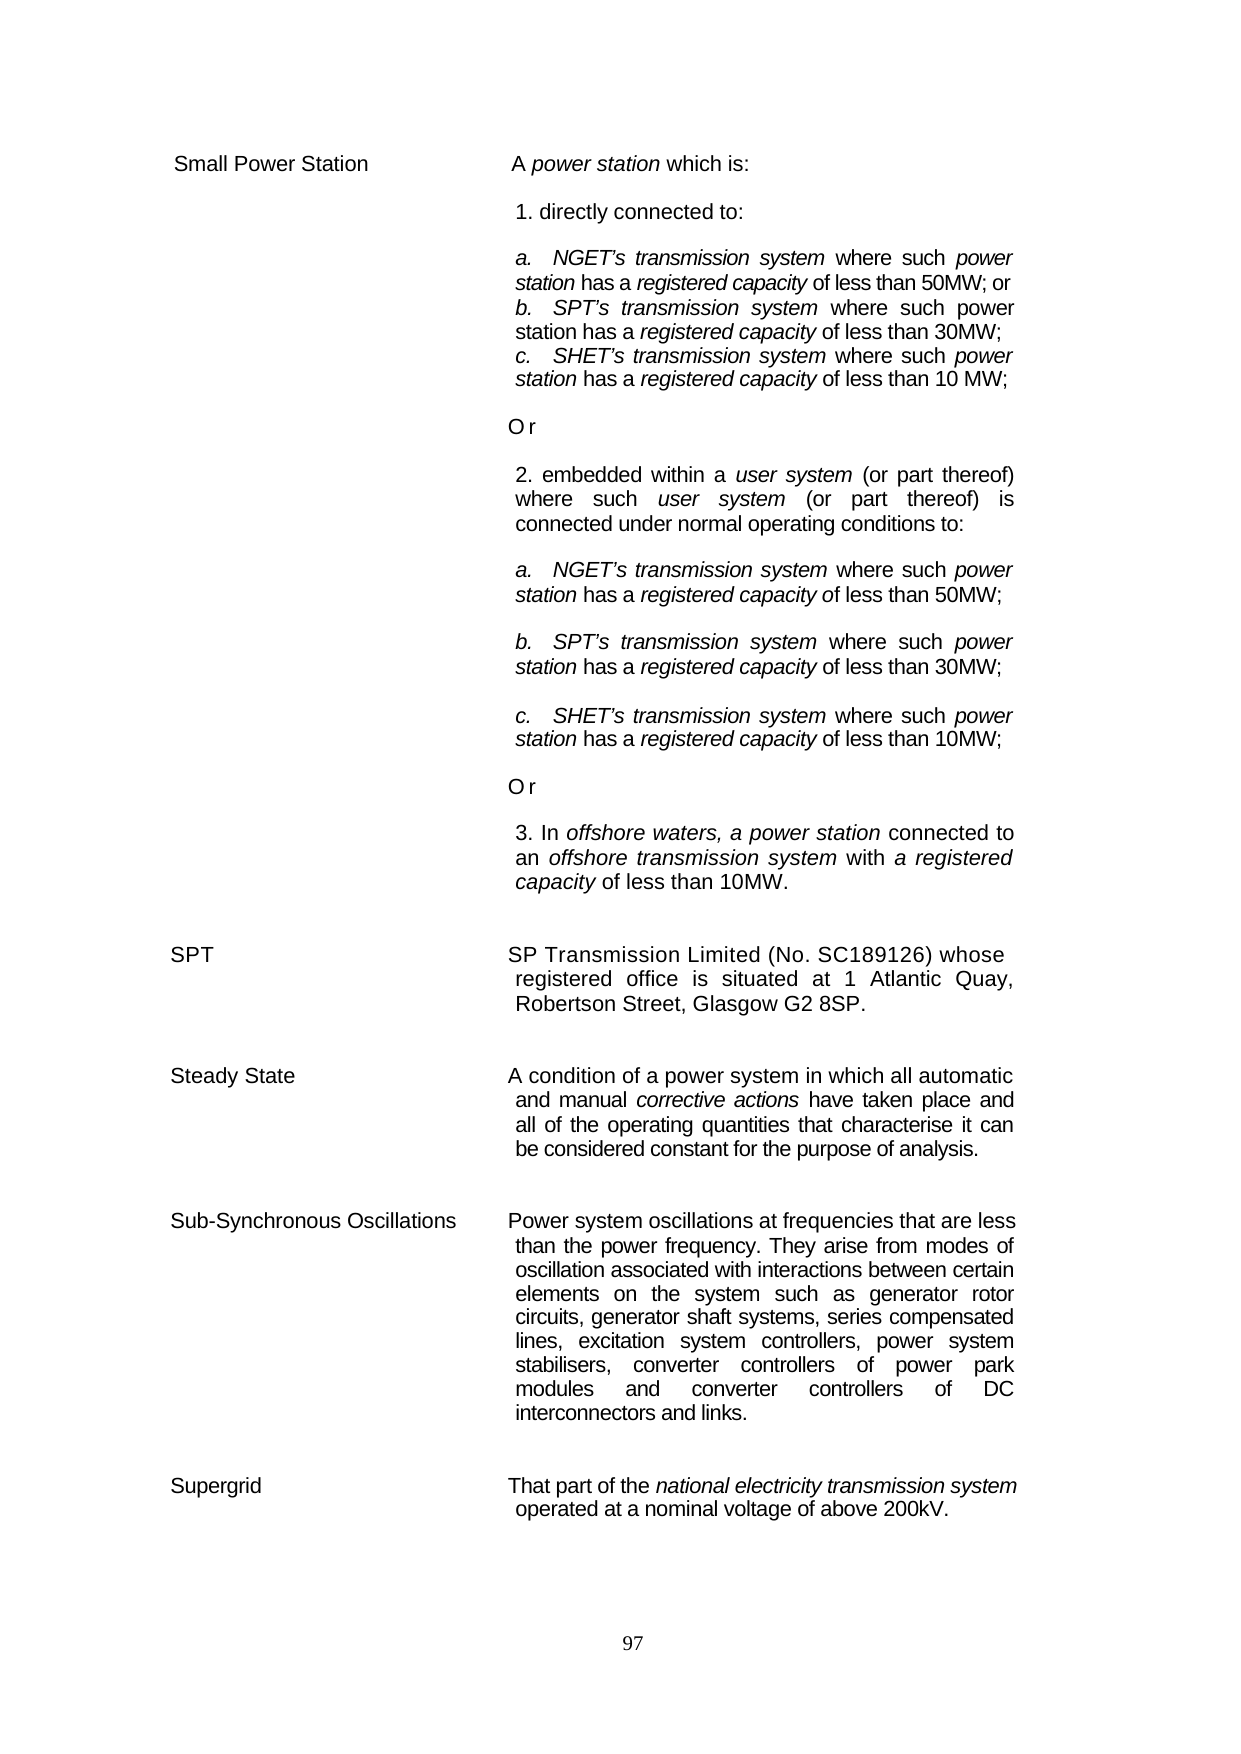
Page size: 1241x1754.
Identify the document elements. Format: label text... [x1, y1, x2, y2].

text Sub-Synchronous Oscillations Power system oscillations at frequencies that are less [170, 1208, 1029, 1233]
text Steady State A condition of a power system in which all automatic [170, 1063, 1029, 1088]
list SPT’s transmission system where such power station has a registered capacity of less than 30MW; [515, 296, 1014, 344]
text operated at a nominal voltage of above 200kV. [515, 1498, 1029, 1522]
text than the power frequency. They arise from modes of oscillation associated with interactions between certain elements on the system such as generator rotor circuits, generator shaft systems, series compensated lines, excitation system controllers, power system stabilisers, converter controllers of power park modules and converter controllers of DC interconnectors and links. [515, 1234, 1014, 1425]
text SPT SP Transmission Limited (No. SC189126) whose [170, 943, 1029, 967]
text registered office is situated at 1 Atlantic Quay, Robertson Street, Glasgow G2 8SP. [515, 967, 1014, 1016]
list NGET’s transmission system where such power station has a registered capacity of less than 50MW; or [515, 246, 1014, 296]
list SHET’s transmission system where such power station has a registered capacity of less than 10 MW; [515, 345, 1014, 391]
text Or [508, 414, 1029, 439]
list SHET’s transmission system where such power station has a registered capacity of less than 10MW; [515, 704, 1014, 751]
list NGET’s transmission system where such power station has a registered capacity of less than 50MW; [515, 558, 1014, 608]
text Or [508, 774, 1029, 799]
text 3. In offshore waters, a power station connected to an offshore transmission system with a registered capacity of less than 10MW. [515, 821, 1014, 894]
text 1. directly connected to: [515, 199, 1029, 224]
text Supergrid That part of the national electricity transmission system [170, 1474, 1029, 1498]
text and manual corrective actions have taken place and all of the operating quantities that characterise it can be considered constant for the purpose of analysis. [515, 1088, 1014, 1162]
text 2. embedded within a user system (or part thereof) where such user system (or part thereof) is connected under normal operating conditions to: [515, 463, 1014, 536]
list SPT’s transmission system where such power station has a registered capacity of less than 30MW; [515, 629, 1014, 679]
